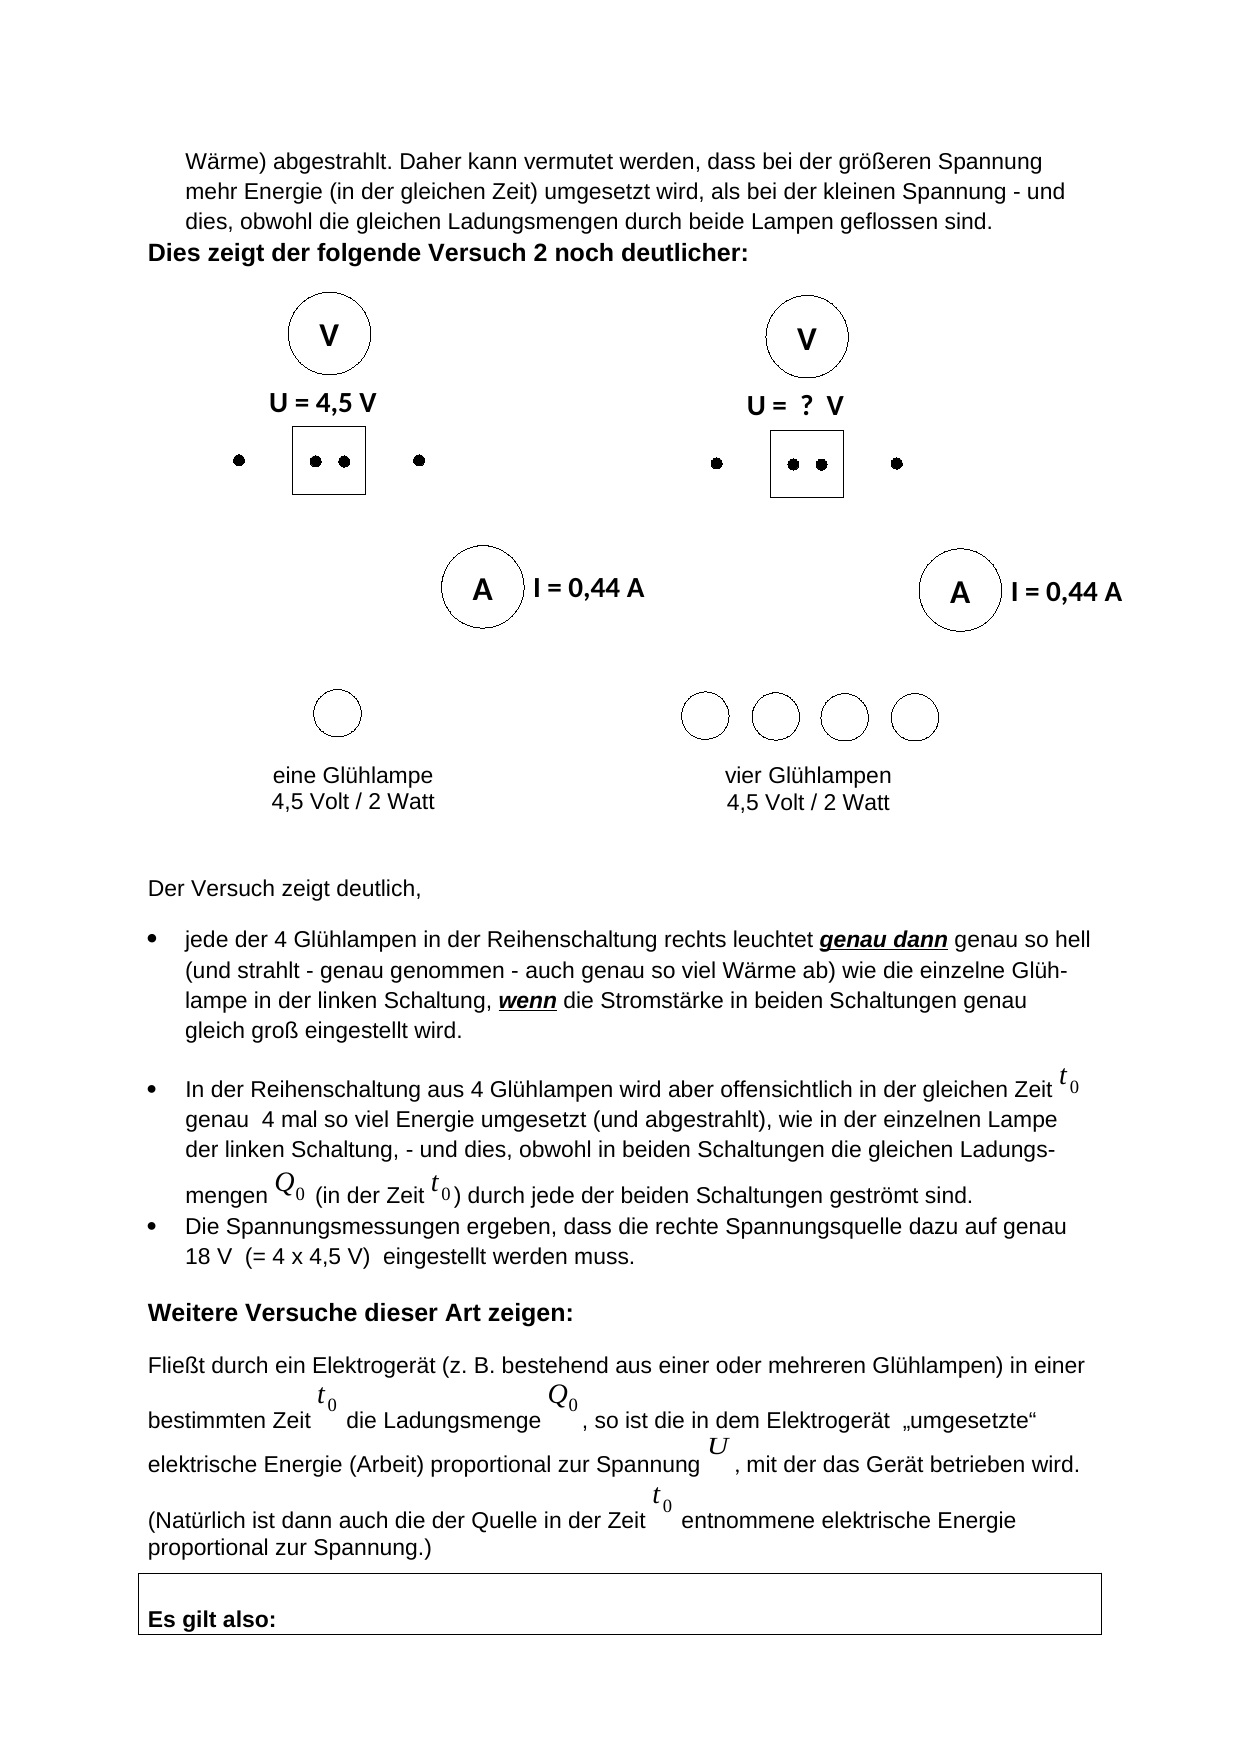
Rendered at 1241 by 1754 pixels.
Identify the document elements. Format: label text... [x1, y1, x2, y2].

text Der Versuch zeigt deutlich, [148, 875, 1092, 901]
text Es gilt also: [139, 1574, 1101, 1634]
list In der Reihenschaltung aus 4 Glühlampen wird aber offensichtlich in der gleichen Zeit genau 4 mal so viel Energie umgesetzt (und abgestrahlt), wie in der einzelnen Lampe der linken Schaltung, - und dies, obwohl in beiden Schaltungen die gleichen Ladungs-mengen (in der Zeit ) durch jede der beiden Schaltungen geströmt sind. [148, 1060, 1092, 1209]
text Fließt durch ein Elektrogerät (z. B. bestehend aus einer oder mehreren Glühlampen) in einer bestimmten Zeit die Ladungsmenge , so ist die in dem Elektrogerät „umgesetzte“ elektrische Energie (Arbeit) proportional zur Spannung , mit der das Gerät betrieben wird. (Natürlich ist dann auch die der Quelle in der Zeit entnommene elektrische Energie proportional zur Spannung.) [148, 1352, 1092, 1560]
list Die Spannungsmessungen ergeben, dass die rechte Spannungsquelle dazu auf genau 18 V (= 4 x 4,5 V) eingestellt werden muss. [148, 1213, 1092, 1269]
text Dies zeigt der folgende Versuch 2 noch deutlicher: [148, 238, 1092, 267]
list jede der 4 Glühlampen in der Reihenschaltung rechts leuchtet genau dann genau so hell (und strahlt - genau genommen - auch genau so viel Wärme ab) wie die einzelne Glüh-lampe in der linken Schaltung, wenn die Stromstärke in beiden Schaltungen genau gleich groß eingestellt wird. [148, 926, 1092, 1043]
list Wärme) abgestrahlt. Daher kann vermutet werden, dass bei der größeren Spannung mehr Energie (in der gleichen Zeit) umgesetzt wird, als bei der kleinen Spannung - und dies, obwohl die gleichen Ladungsmengen durch beide Lampen geflossen sind. [185, 148, 1092, 234]
text Weitere Versuche dieser Art zeigen: [148, 1298, 1092, 1327]
